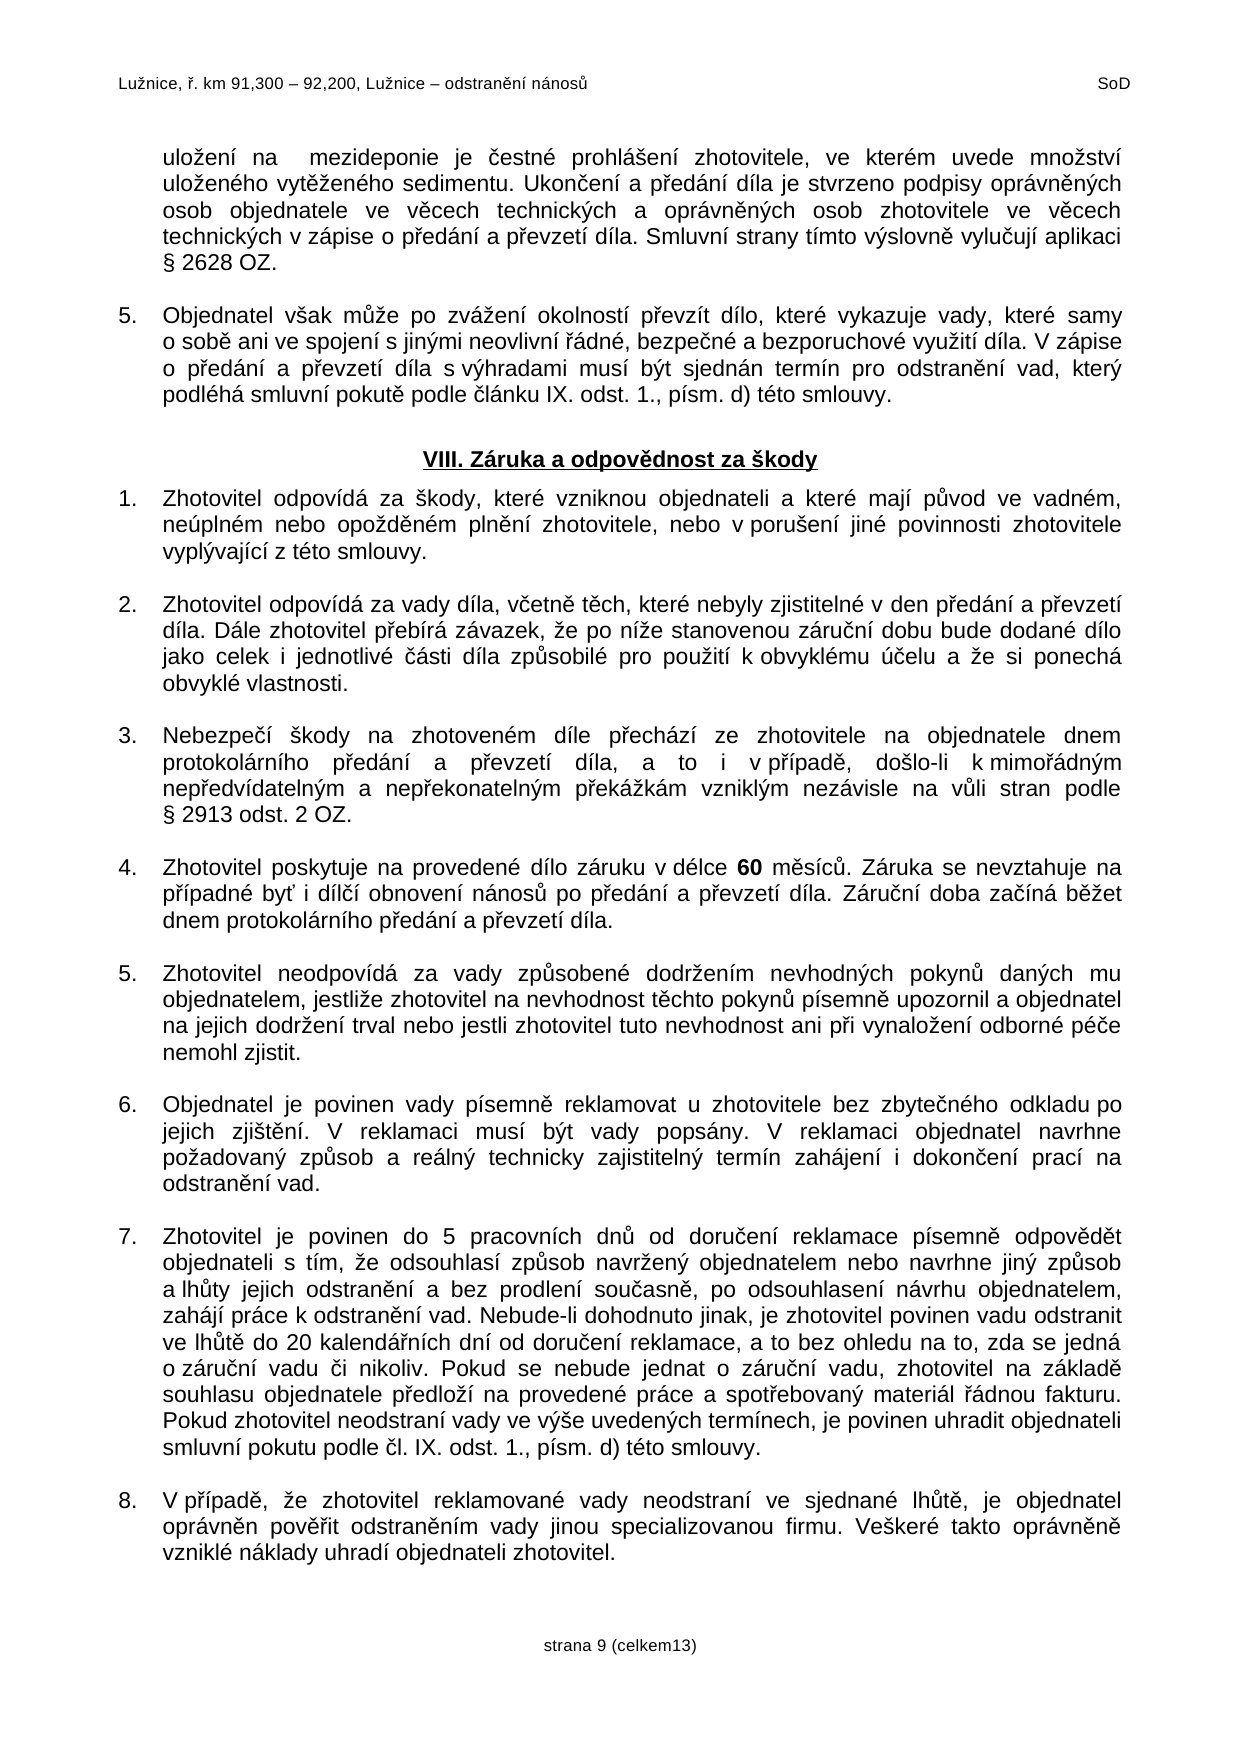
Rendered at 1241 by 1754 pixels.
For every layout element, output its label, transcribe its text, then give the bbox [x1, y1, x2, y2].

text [118, 144, 1122, 276]
text Nebezpečí škody na zhotoveném díle přechází ze zhotovitele na objednatele dnem protokolárního předání a převzetí díla, a to i v případě, došlo-li k mimořádným nepředvídatelným a nepřekonatelným překážkám vzniklým nezávisle na vůli stran podle § 2913 odst. 2 OZ. [118, 722, 1122, 828]
text V případě, že zhotovitel reklamované vady neodstraní ve sjednané lhůtě, je objednatel oprávněn pověřit odstraněním vady jinou specializovanou firmu. Veškeré takto oprávněně vzniklé náklady uhradí objednateli zhotovitel. [118, 1487, 1122, 1566]
text Záruka a odpovědnost za škody [118, 446, 1122, 473]
text Zhotovitel neodpovídá za vady způsobené dodržením nevhodných pokynů daných mu objednatelem, jestliže zhotovitel na nevhodnost těchto pokynů písemně upozornil a objednatel na jejich dodržení trval nebo jestli zhotovitel tuto nevhodnost ani při vynaložení odborné péče nemohl zjistit. [118, 959, 1122, 1065]
text Objednatel však může po zvážení okolností převzít dílo, které vykazuje vady, které samy o sobě ani ve spojení s jinými neovlivní řádné, bezpečné a bezporuchové využití díla. V zápise o předání a převzetí díla s výhradami musí být sjednán termín pro odstranění vad, který podléhá smluvní pokutě podle článku IX. odst. 1., písm. d) této smlouvy. [118, 302, 1122, 407]
text Objednatel je povinen vady písemně reklamovat u zhotovitele bez zbytečného odkladu po jejich zjištění. V reklamaci musí být vady popsány. V reklamaci objednatel navrhne požadovaný způsob a reálný technicky zajistitelný termín zahájení i dokončení prací na odstranění vad. [118, 1091, 1122, 1197]
text Zhotovitel odpovídá za škody, které vzniknou objednateli a které mají původ ve vadném, neúplném nebo opožděném plnění zhotovitele, nebo v porušení jiné povinnosti zhotovitele vyplývající z této smlouvy. [118, 485, 1122, 564]
text Zhotovitel je povinen do 5 pracovních dnů od doručení reklamace písemně odpovědět objednateli s tím, že odsouhlasí způsob navržený objednatelem nebo navrhne jiný způsob a lhůty jejich odstranění a bez prodlení současně, po odsouhlasení návrhu objednatelem, zahájí práce k odstranění vad. Nebude-li dohodnuto jinak, je zhotovitel povinen vadu odstranit ve lhůtě do 20 kalendářních dní od doručení reklamace, a to bez ohledu na to, zda se jedná o záruční vadu či nikoliv. Pokud se nebude jednat o záruční vadu, zhotovitel na základě souhlasu objednatele předloží na provedené práce a spotřebovaný materiál řádnou fakturu. Pokud zhotovitel neodstraní vady ve výše uvedených termínech, je povinen uhradit objednateli smluvní pokutu podle čl. IX. odst. 1., písm. d) této smlouvy. [118, 1223, 1122, 1460]
text Zhotovitel odpovídá za vady díla, včetně těch, které nebyly zjistitelné v den předání a převzetí díla. Dále zhotovitel přebírá závazek, že po níže stanovenou záruční dobu bude dodané dílo jako celek i jednotlivé části díla způsobilé pro použití k obvyklému účelu a že si ponechá obvyklé vlastnosti. [118, 591, 1122, 696]
text Zhotovitel poskytuje na provedené dílo záruku v délce 60 měsíců. Záruka se nevztahuje na případné byť i dílčí obnovení nánosů po předání a převzetí díla. Záruční doba začíná běžet dnem protokolárního předání a převzetí díla. [118, 854, 1122, 933]
